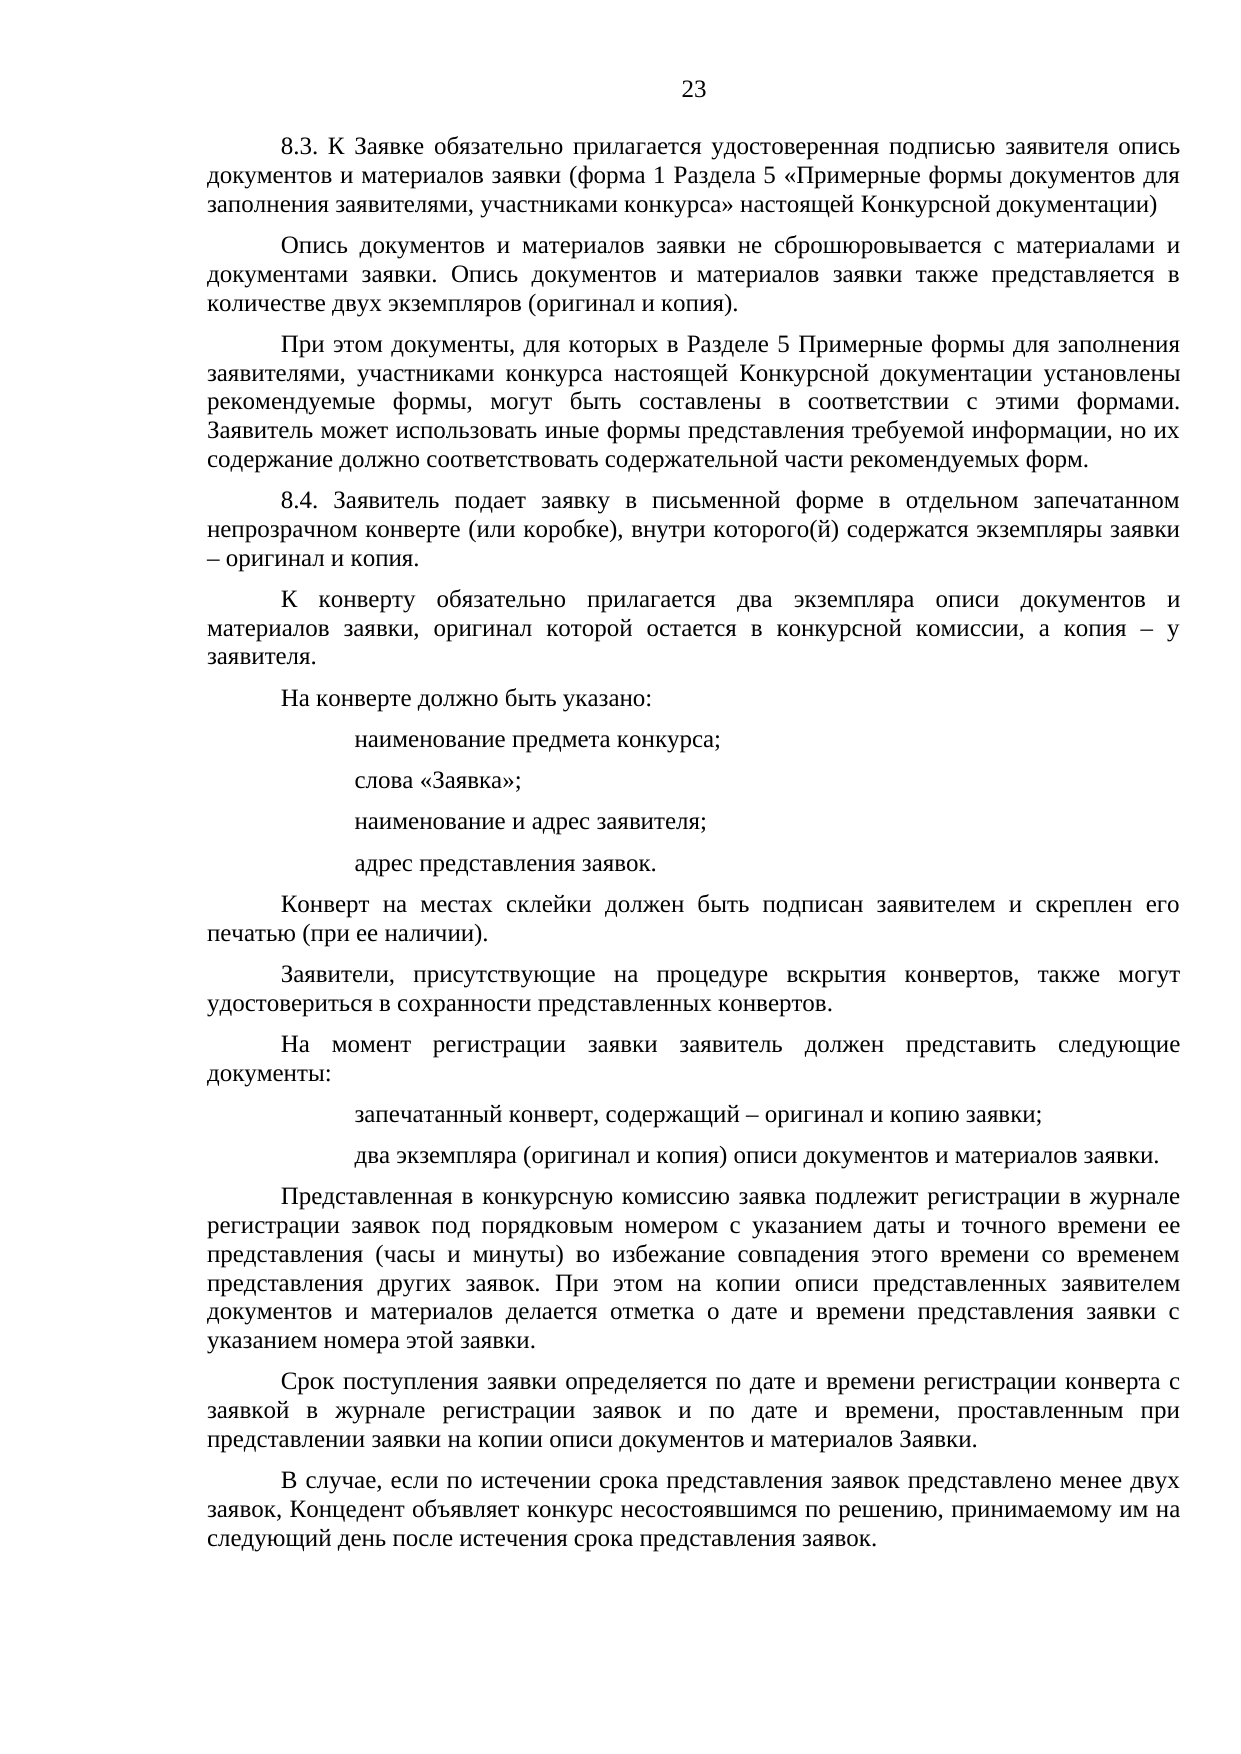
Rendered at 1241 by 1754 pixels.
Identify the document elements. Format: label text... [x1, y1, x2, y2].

subtitle адрес представления заявок. [207, 848, 1181, 876]
subtitle два экземпляра (оригинал и копия) описи документов и материалов заявки. [207, 1140, 1181, 1169]
subtitle Представленная в конкурсную комиссию заявка подлежит регистрации в журнале регистрации заявок под порядковым номером с указанием даты и точного времени ее представления (часы и минуты) во избежание совпадения этого времени со временем представления других заявок. При этом на копии описи представленных заявителем документов и материалов делается отметка о дате и времени представления заявки с указанием номера этой заявки. [207, 1181, 1181, 1354]
subtitle 8.4. Заявитель подает заявку в письменной форме в отдельном запечатанном непрозрачном конверте (или коробке), внутри которого(й) содержатся экземпляры заявки – оригинал и копия. [207, 485, 1181, 571]
subtitle На момент регистрации заявки заявитель должен представить следующие документы: [207, 1029, 1181, 1086]
subtitle слова «Заявка»; [207, 765, 1181, 794]
subtitle наименование и адрес заявителя; [207, 806, 1181, 835]
subtitle В случае, если по истечении срока представления заявок представлено менее двух заявок, Концедент объявляет конкурс несостоявшимся по решению, принимаемому им на следующий день после истечения срока представления заявок. [207, 1465, 1181, 1551]
subtitle Конверт на местах склейки должен быть подписан заявителем и скреплен его печатью (при ее наличии). [207, 889, 1181, 946]
subtitle На конверте должно быть указано: [207, 683, 1181, 711]
subtitle Опись документов и материалов заявки не сброшюровывается с материалами и документами заявки. Опись документов и материалов заявки также представляется в количестве двух экземпляров (оригинал и копия). [207, 230, 1181, 316]
subtitle Заявители, присутствующие на процедуре вскрытия конвертов, также могут удостовериться в сохранности представленных конвертов. [207, 959, 1181, 1016]
subtitle К конверту обязательно прилагается два экземпляра описи документов и материалов заявки, оригинал которой остается в конкурсной комиссии, а копия – у заявителя. [207, 584, 1181, 670]
subtitle запечатанный конверт, содержащий – оригинал и копию заявки; [207, 1099, 1181, 1128]
subtitle 8.3. К Заявке обязательно прилагается удостоверенная подписью заявителя опись документов и материалов заявки (форма 1 Раздела 5 «Примерные формы документов для заполнения заявителями, участниками конкурса» настоящей Конкурсной документации) [207, 131, 1181, 218]
subtitle При этом документы, для которых в Разделе 5 Примерные формы для заполнения заявителями, участниками конкурса настоящей Конкурсной документации установлены рекомендуемые формы, могут быть составлены в соответствии с этими формами. Заявитель может использовать иные формы представления требуемой информации, но их содержание должно соответствовать содержательной части рекомендуемых форм. [207, 329, 1181, 473]
subtitle наименование предмета конкурса; [207, 724, 1181, 753]
subtitle Срок поступления заявки определяется по дате и времени регистрации конверта с заявкой в журнале регистрации заявок и по дате и времени, проставленным при представлении заявки на копии описи документов и материалов Заявки. [207, 1366, 1181, 1453]
